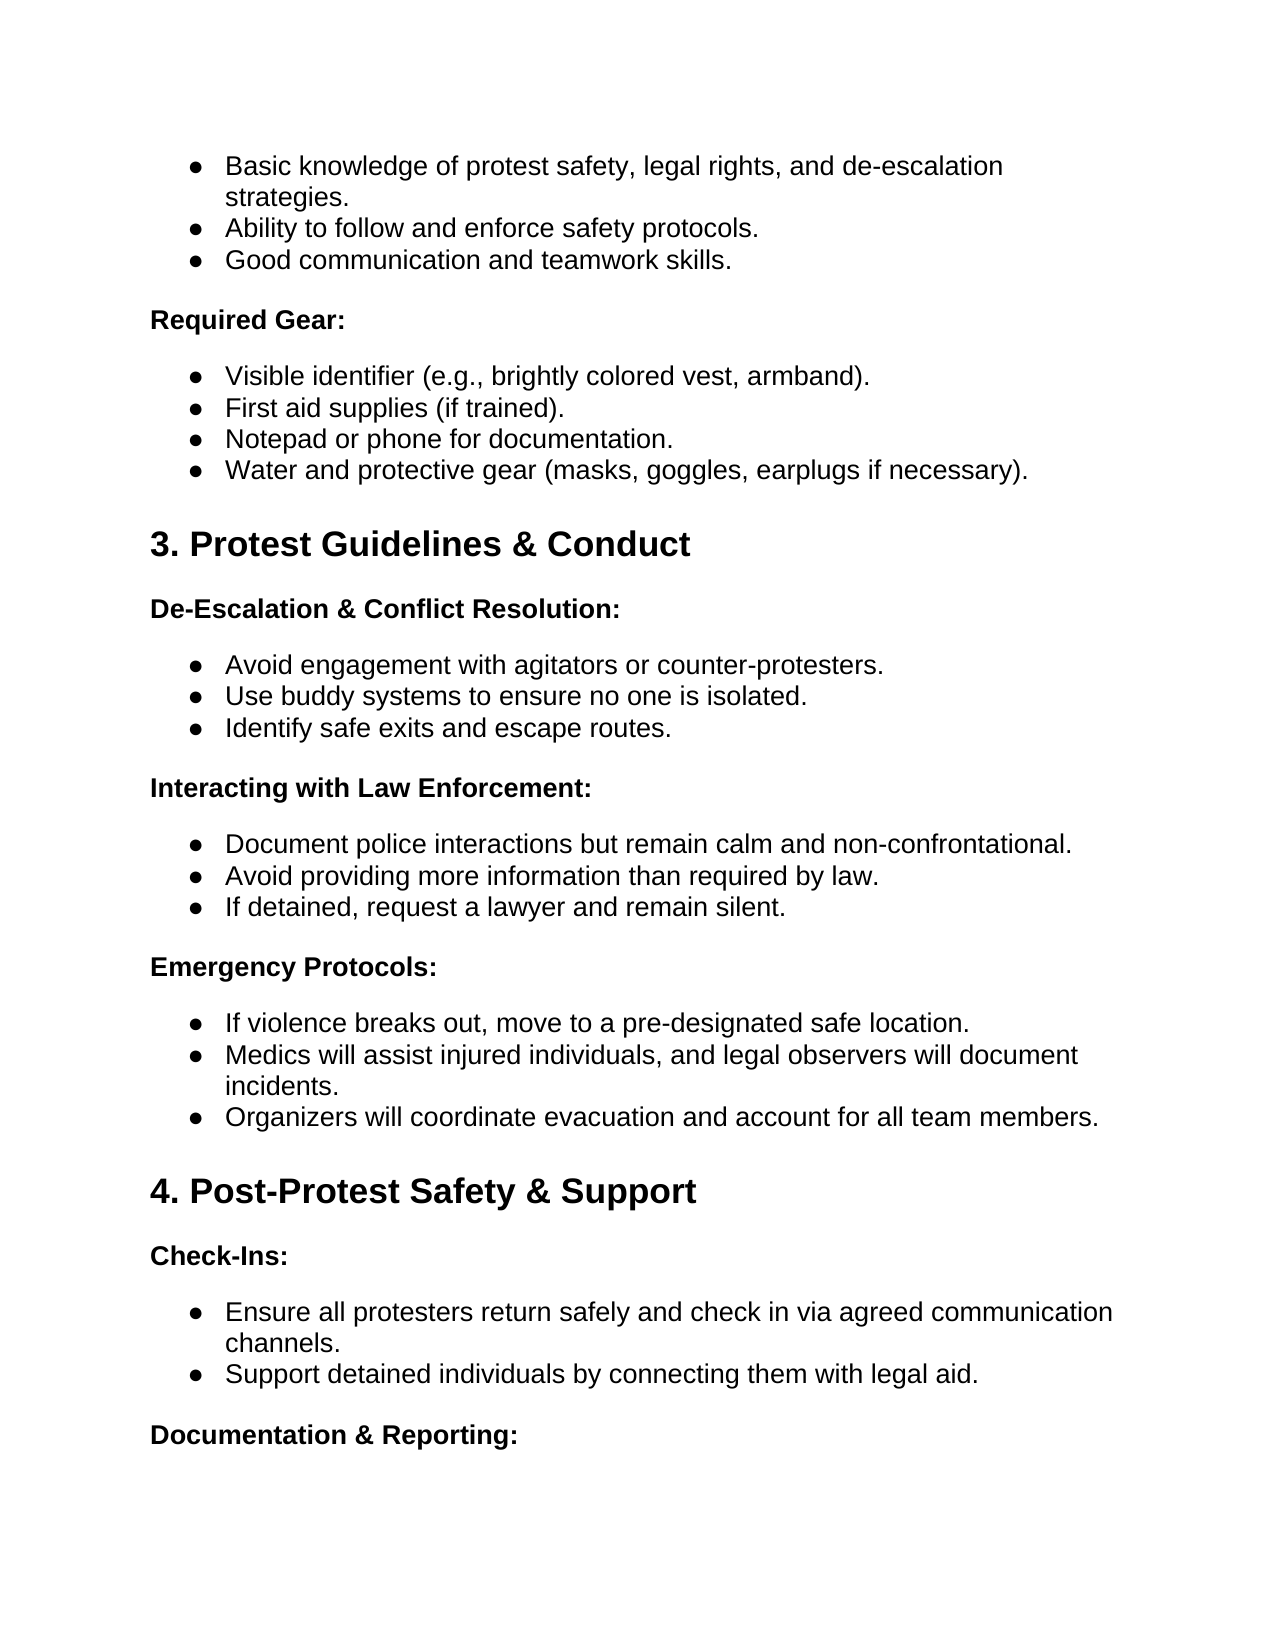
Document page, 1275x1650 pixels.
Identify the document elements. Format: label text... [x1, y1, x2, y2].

subtitle Check-Ins: [150, 1240, 1125, 1271]
subtitle Notepad or phone for documentation. [187, 423, 1125, 454]
subtitle 3. Protest Guidelines & Conduct [150, 523, 1125, 564]
subtitle First aid supplies (if trained). [187, 392, 1125, 423]
subtitle Avoid engagement with agitators or counter-protesters. [187, 649, 1125, 680]
subtitle Interacting with Law Enforcement: [150, 772, 1125, 803]
subtitle Medics will assist injured individuals, and legal observers will document incidents. [187, 1039, 1125, 1101]
subtitle Document police interactions but remain calm and non-confrontational. [187, 828, 1125, 859]
subtitle If detained, request a lawyer and remain silent. [187, 891, 1125, 922]
subtitle Visible identifier (e.g., brightly colored vest, armband). [187, 360, 1125, 392]
subtitle Ability to follow and enforce safety protocols. [187, 212, 1125, 244]
subtitle 4. Post-Protest Safety & Support [150, 1170, 1125, 1211]
subtitle Emergency Protocols: [150, 951, 1125, 982]
subtitle Required Gear: [150, 304, 1125, 335]
subtitle Identify safe exits and escape routes. [187, 712, 1125, 743]
subtitle If violence breaks out, move to a pre-designated safe location. [187, 1007, 1125, 1039]
subtitle Basic knowledge of protest safety, legal rights, and de-escalation strategies. [187, 150, 1125, 212]
subtitle Ensure all protesters return safely and check in via agreed communication channels. [187, 1296, 1125, 1358]
subtitle De-Escalation & Conflict Resolution: [150, 593, 1125, 624]
subtitle Avoid providing more information than required by law. [187, 859, 1125, 891]
subtitle Organizers will coordinate evacuation and account for all team members. [187, 1101, 1125, 1132]
subtitle Support detained individuals by connecting them with legal aid. [187, 1358, 1125, 1390]
subtitle Good communication and teamwork skills. [187, 244, 1125, 275]
subtitle Water and protective gear (masks, goggles, earplugs if necessary). [187, 454, 1125, 485]
subtitle Documentation & Reporting: [150, 1419, 1125, 1450]
subtitle Use buddy systems to ensure no one is isolated. [187, 680, 1125, 712]
